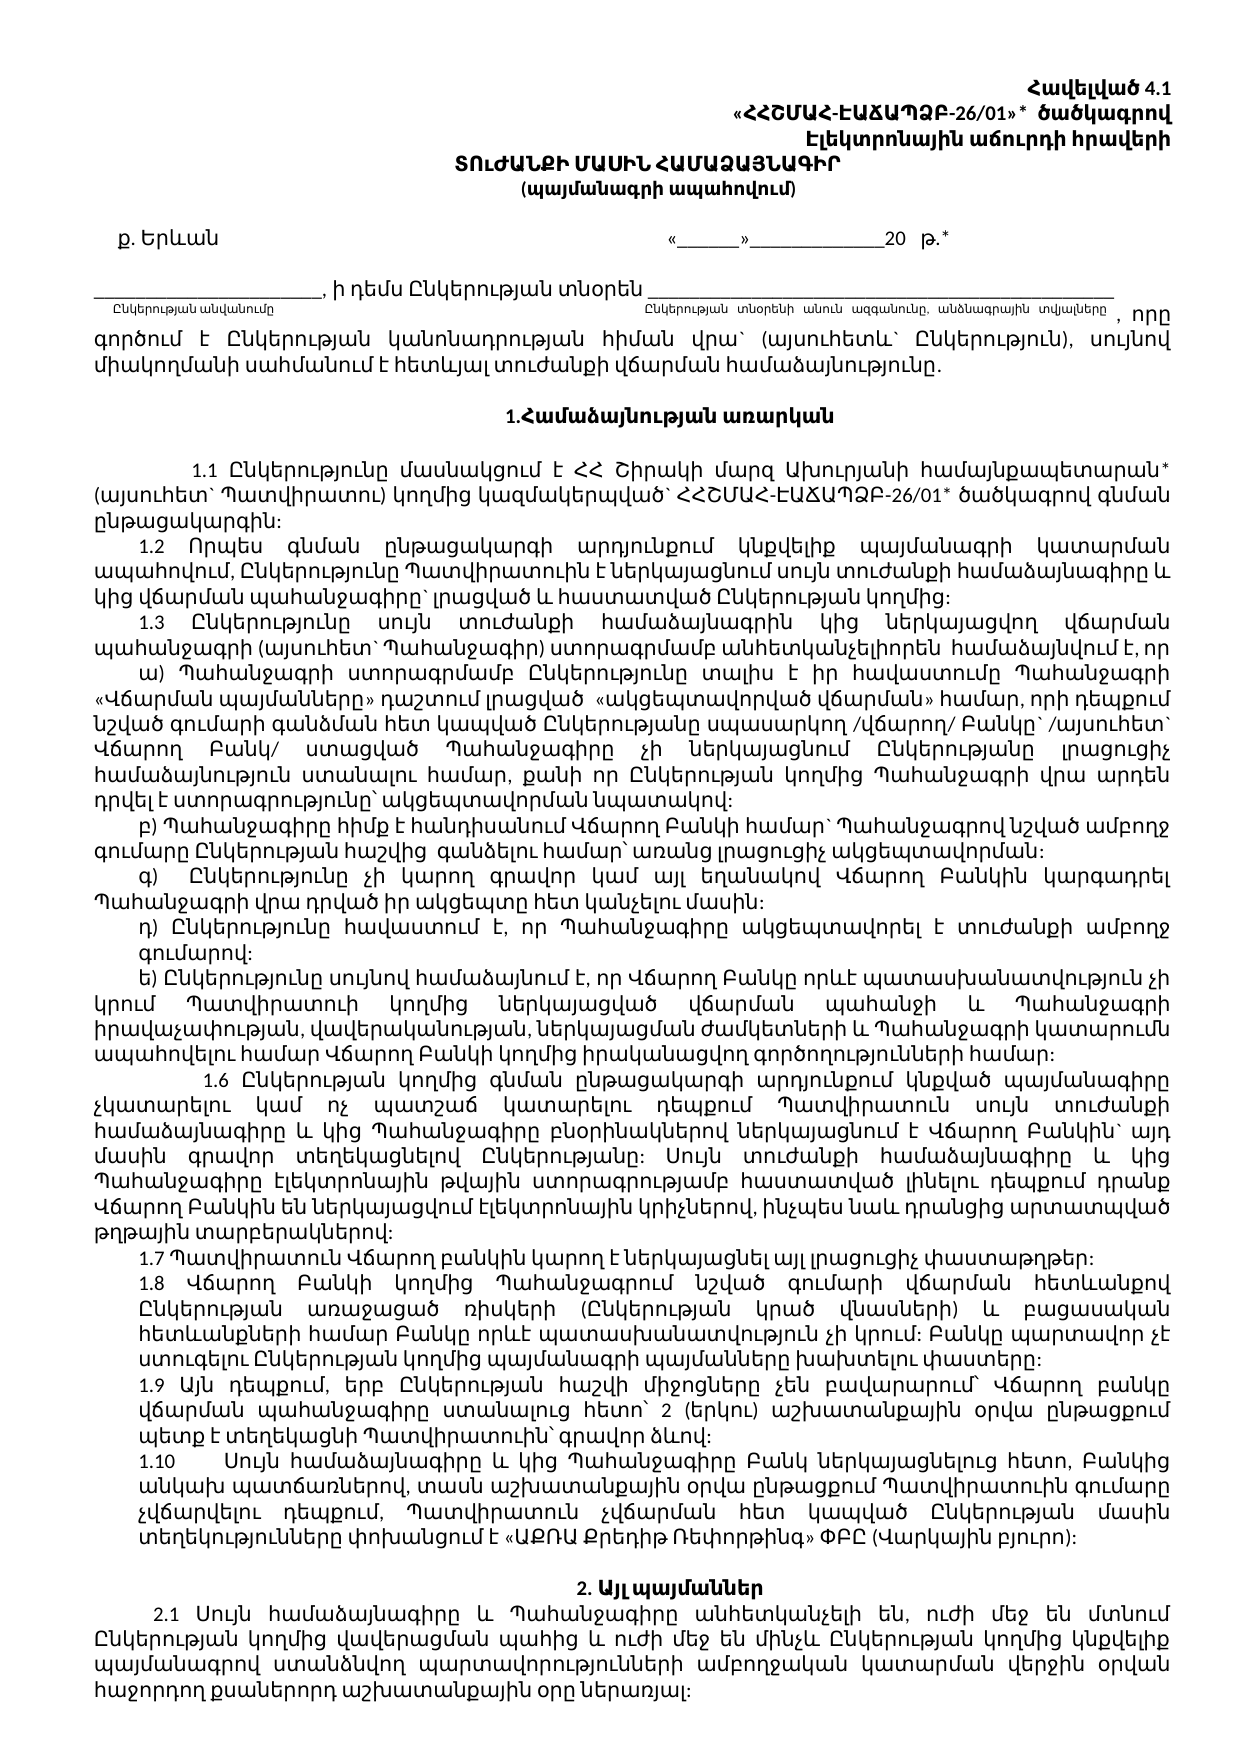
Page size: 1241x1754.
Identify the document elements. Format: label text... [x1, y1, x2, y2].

text 2. Այլ պայմաններ [169, 1575, 1171, 1601]
text 1.2 Որպես գնման ընթացակարգի արդյունքում կնքվելիք պայմանագրի կատարման ապահովում, Ընկերությունը Պատվիրատուին է ներկայացնում սույն տուժանքի համաձայնագիրը և կից վճարման պահանջագիրը` լրացված և հաստատված Ընկերության կողմից: [94, 533, 1171, 609]
text (պայմանագրի ապահովում) [94, 177, 1171, 199]
text 2.1 Սույն համաձայնագիրը և Պահանջագիրը անհետկանչելի են, ուժի մեջ են մտնում Ընկերության կողմից վավերացման պահից և ուժի մեջ են մինչև Ընկերության կողմից կնքվելիք պայմանագրով ստանձնվող պարտավորությունների ամբողջական կատարման վերջին օրվան հաջորդող քսաներորդ աշխատանքային օրը ներառյալ: [94, 1601, 1171, 1702]
text դ) Ընկերությունը հավաստում է, որ Պահանջագիրը ակցեպտավորել է տուժանքի ամբողջ գումարով: [138, 914, 1171, 965]
text ______________________, ի դեմս Ընկերության տնօրեն _____________________________________________ [94, 276, 1171, 301]
text 1.Համաձայնության առարկան [169, 403, 1171, 428]
text բ) Պահանջագիրը հիմք է հանդիսանում Վճարող Բանկի համար` Պահանջագրով նշված ամբողջ գումարը Ընկերության հաշվից գանձելու համար՝ առանց լրացուցիչ ակցեպտավորման: [94, 813, 1171, 864]
text Էլեկտրոնային աճուրդի հրավերի [94, 126, 1171, 151]
text ք. Երևան «______»_____________20 թ.* [94, 225, 1171, 250]
text ՏՈւԺԱՆՔԻ ՄԱՍԻՆ ՀԱՄԱՁԱՅՆԱԳԻՐ [94, 151, 1171, 177]
text 1.6 Ընկերության կողմից գնման ընթացակարգի արդյունքում կնքված պայմանագիրը չկատարելու կամ ոչ պատշաճ կատարելու դեպքում Պատվիրատուն սույն տուժանքի համաձայնագիրը և կից Պահանջագիրը բնօրինակներով ներկայացնում է Վճարող Բանկին` այդ մասին գրավոր տեղեկացնելով Ընկերությանը: Սույն տուժանքի համաձայնագիրը և կից Պահանջագիրը էլեկտրոնային թվային ստորագրությամբ հաստատված լինելու դեպքում դրանք Վճարող Բանկին են ներկայացվում էլեկտրոնային կրիչներով, ինչպես նաև դրանցից արտատպված թղթային տարբերակներով: [94, 1067, 1171, 1245]
text 1.1 Ընկերությունը մասնակցում է ՀՀ Շիրակի մարզ Ախուրյանի համայնքապետարան* (այսուհետ` Պատվիրատու) կողմից կազմակերպված` ՀՀՇՄԱՀ-ԷԱՃԱՊՁԲ-26/01* ծածկագրով գնման ընթացակարգին: [94, 457, 1171, 533]
text «ՀՀՇՄԱՀ-ԷԱՃԱՊՁԲ-26/01»* ծածկագրով [94, 100, 1171, 126]
text 1.10 Սույն համաձայնագիրը և կից Պահանջագիրը Բանկ ներկայացնելուց հետո, Բանկից անկախ պատճառներով, տասն աշխատանքային օրվա ընթացքում Պատվիրատուին գումարը չվճարվելու դեպքում, Պատվիրատուն չվճարման հետ կապված Ընկերության մասին տեղեկությունները փոխանցում է «ԱՔՌԱ Քրեդիթ Ռեփորթինգ» ՓԲԸ (Վարկային բյուրո): [138, 1448, 1171, 1550]
text 1.8 Վճարող Բանկի կողմից Պահանջագրում նշված գումարի վճարման հետևանքով Ընկերության առաջացած ռիսկերի (Ընկերության կրած վնասների) և բացասական հետևանքների համար Բանկը որևէ պատասխանատվություն չի կրում: Բանկը պարտավոր չէ ստուգելու Ընկերության կողմից պայմանագրի պայմանները խախտելու փաստերը: [138, 1270, 1171, 1372]
text ե) Ընկերությունը սույնով համաձայնում է, որ Վճարող Բանկը որևէ պատասխանատվություն չի կրում Պատվիրատուի կողմից ներկայացված վճարման պահանջի և Պահանջագրի իրավաչափության, վավերականության, ներկայացման ժամկետների և Պահանջագրի կատարումն ապահովելու համար Վճարող Բանկի կողմից իրականացվող գործողությունների համար: [94, 965, 1171, 1067]
text 1.3 Ընկերությունը սույն տուժանքի համաձայնագրին կից ներկայացվող վճարման պահանջագրի (այսուհետ` Պահանջագիր) ստորագրմամբ անհետկանչելիորեն համաձայնվում է, որ [94, 609, 1171, 660]
text 1.7 Պատվիրատուն Վճարող բանկին կարող է ներկայացնել այլ լրացուցիչ փաստաթղթեր: [138, 1245, 1171, 1270]
text Հավելված 4.1 [94, 75, 1171, 100]
text 1.9 Այն դեպքում, երբ Ընկերության հաշվի միջոցները չեն բավարարում՝ Վճարող բանկը վճարման պահանջագիրը ստանալուց հետո՝ 2 (երկու) աշխատանքային օրվա ընթացքում պետք է տեղեկացնի Պատվիրատուին՝ գրավոր ձևով: [138, 1372, 1171, 1448]
text գ) Ընկերությունը չի կարող գրավոր կամ այլ եղանակով Վճարող Բանկին կարգադրել Պահանջագրի վրա դրված իր ակցեպտը հետ կանչելու մասին: [94, 864, 1171, 914]
text Ընկերության անվանումը Ընկերության տնօրենի անուն ազգանունը, անձնագրային տվյալները , որը գործում է Ընկերության կանոնադրության հիման վրա` (այսուհետև` Ընկերություն), սույնով միակողմանի սահմանում է հետևյալ տուժանքի վճարման համաձայնությունը. [94, 301, 1171, 377]
text ա) Պահանջագրի ստորագրմամբ Ընկերությունը տալիս է իր հավաստումը Պահանջագրի «Վճարման պայմանները» դաշտում լրացված «ակցեպտավորված վճարման» համար, որի դեպքում նշված գումարի գանձման հետ կապված Ընկերությանը սպասարկող /վճարող/ Բանկը` /այսուհետ` Վճարող Բանկ/ ստացված Պահանջագիրը չի ներկայացնում Ընկերությանը լրացուցիչ համաձայնություն ստանալու համար, քանի որ Ընկերության կողմից Պահանջագրի վրա արդեն դրվել է ստորագրությունը՝ ակցեպտավորման նպատակով: [94, 660, 1171, 813]
